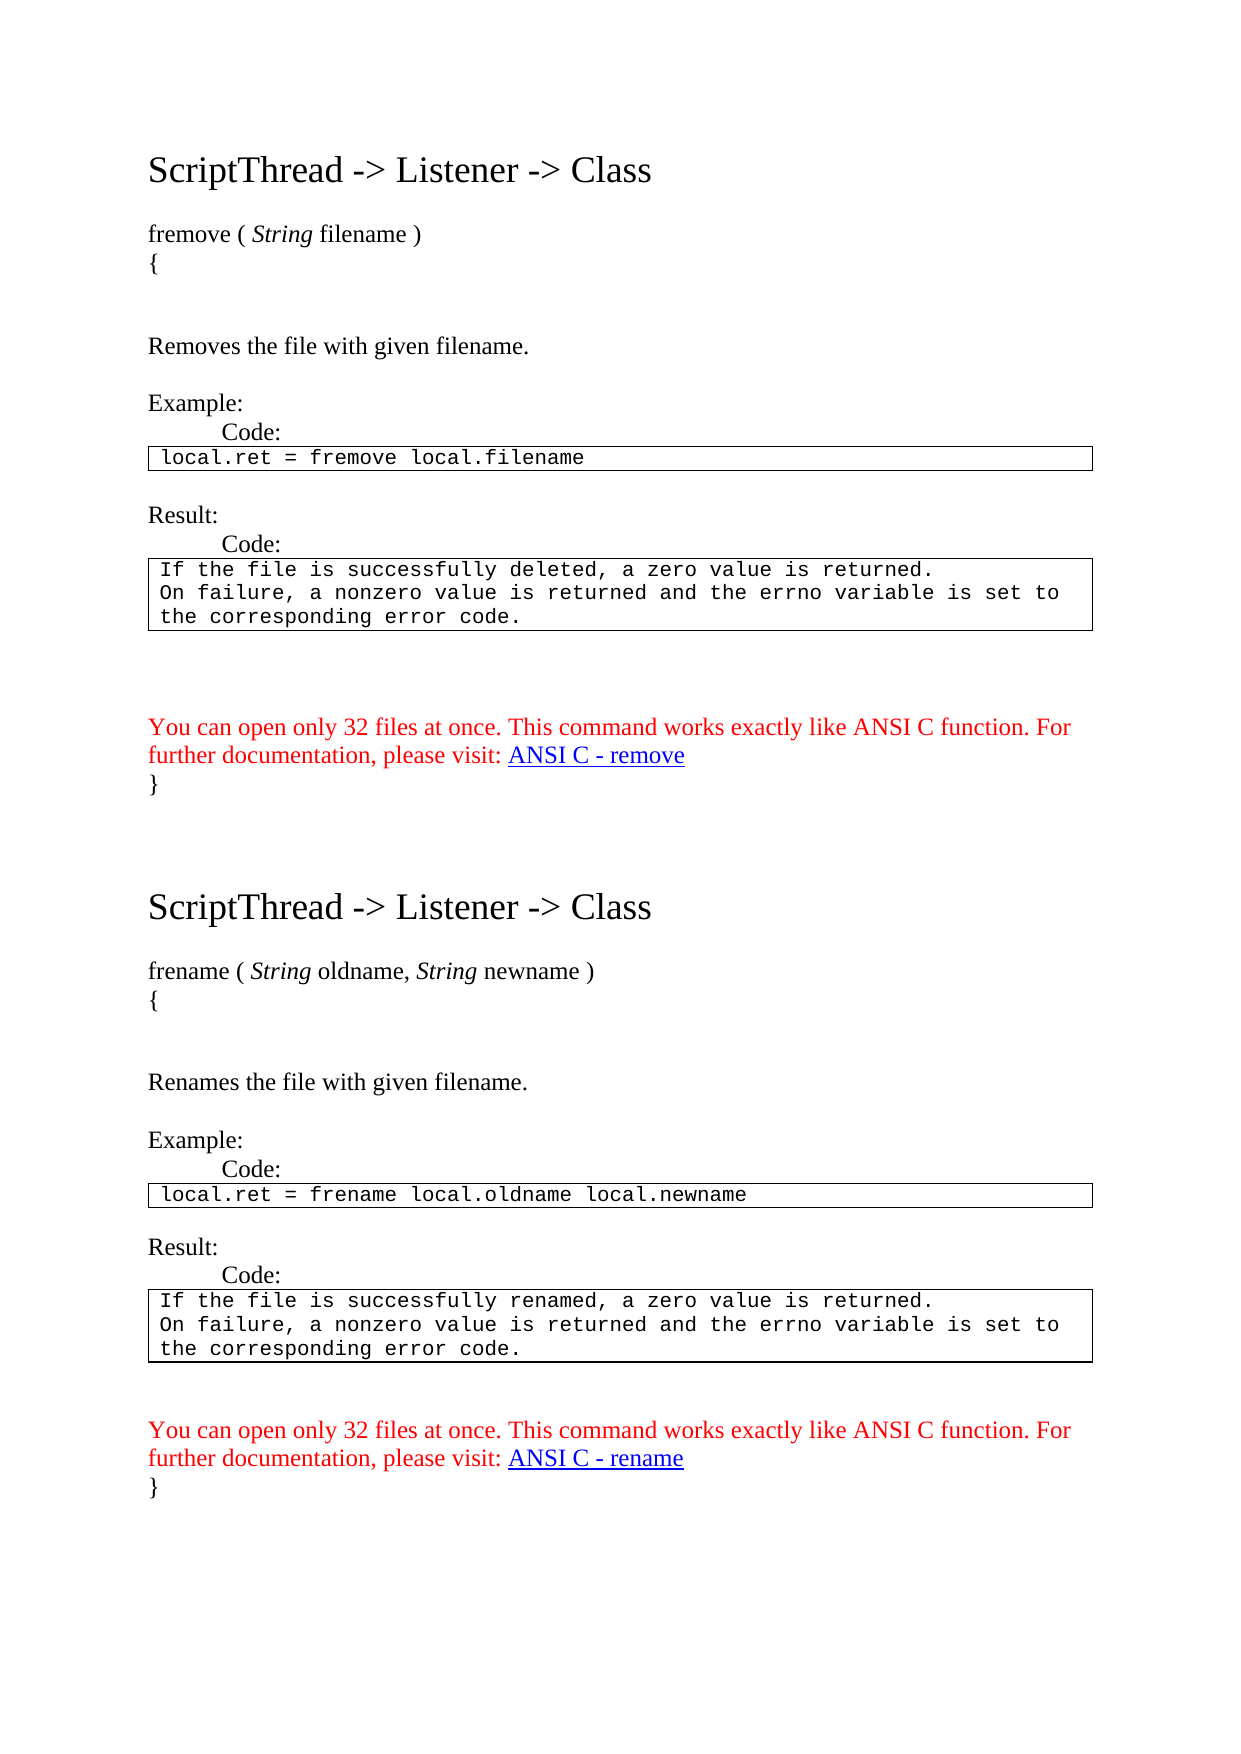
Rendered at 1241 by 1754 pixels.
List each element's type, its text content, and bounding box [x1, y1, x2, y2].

table_header local.ret = frename local.oldname local.newname [149, 1184, 1092, 1207]
text Code: [148, 1261, 1093, 1289]
table_header If the file is successfully renamed, a zero value is returned. On failure, a nonzero value is returned and the errno variable is set to the corresponding error code. [149, 1290, 1092, 1361]
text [148, 1386, 1093, 1587]
text You can open only 32 files at once. This command works exactly like ANSI C function. For further documentation, please visit: ANSI C - remove } ScriptThread -> Listener -> Class frename ( String oldname, String newname ) { [148, 683, 1093, 1014]
text Removes the file with given filename. Example: [148, 302, 1093, 417]
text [148, 148, 1093, 277]
table_header If the file is successfully deleted, a zero value is returned. On failure, a nonzero value is returned and the errno variable is set to the corresponding error code. [149, 559, 1092, 630]
text Renames the file with given filename. Example: [148, 1039, 1093, 1154]
text Result: [148, 500, 1093, 529]
text Code: [148, 1154, 1093, 1182]
text Code: [148, 529, 1093, 558]
table_header local.ret = fremove local.filename [149, 447, 1092, 470]
text Code: [148, 417, 1093, 446]
text Result: [148, 1232, 1093, 1261]
